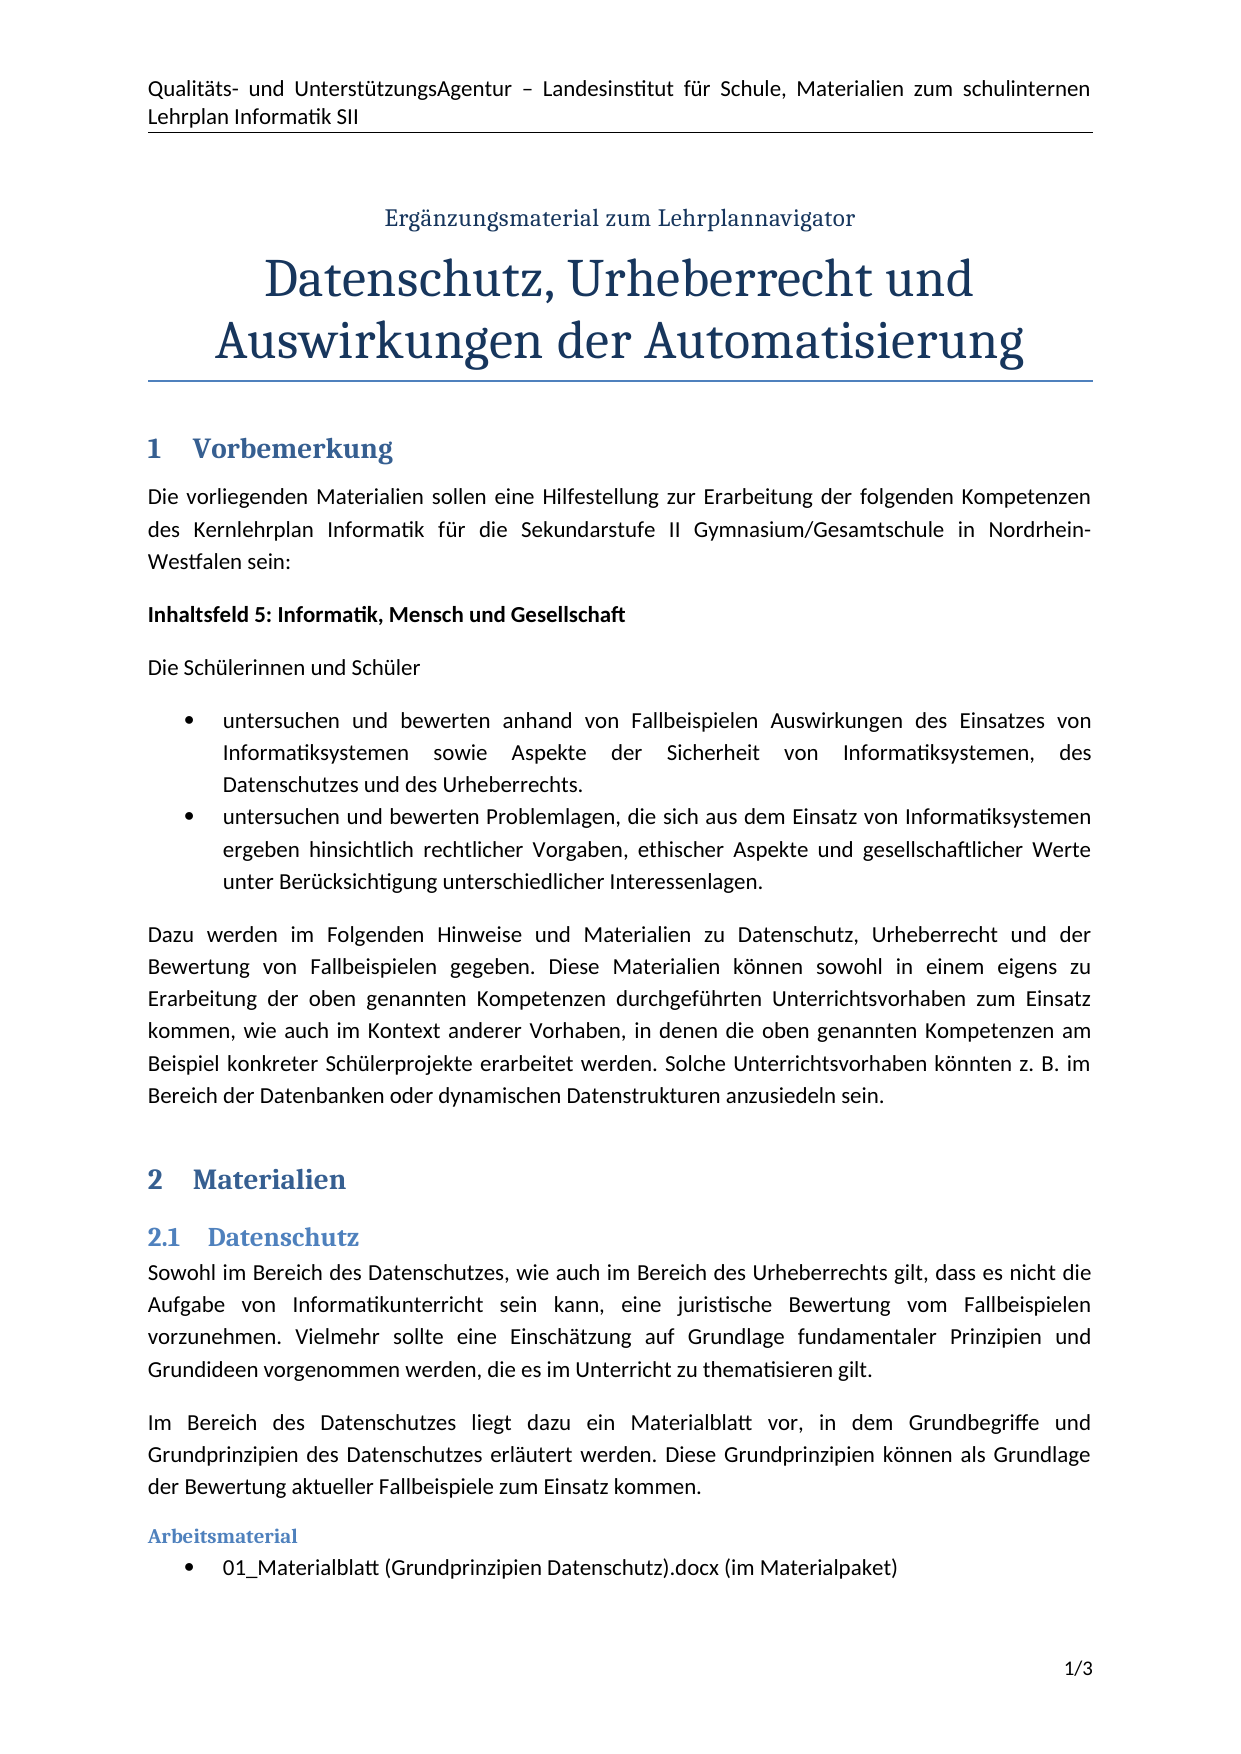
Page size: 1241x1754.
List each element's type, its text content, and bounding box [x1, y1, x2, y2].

title Ergänzungsmaterial zum Lehrplannavigator [148, 204, 1093, 233]
subtitle Arbeitsmaterial [148, 1525, 1093, 1549]
list untersuchen und bewerten Problemlagen, die sich aus dem Einsatz von Informatiksystemen ergeben hinsichtlich rechtlicher Vorgaben, ethischer Aspekte und gesellschaftlicher Werte unter Berücksichtigung unterschiedlicher Interessenlagen. [185, 802, 1093, 895]
subtitle Vorbemerkung [148, 432, 1093, 466]
text Sowohl im Bereich des Datenschutzes, wie auch im Bereich des Urheberrechts gilt, dass es nicht die Aufgabe von Informatikunterricht sein kann, eine juristische Bewertung vom Fallbeispielen vorzunehmen. Vielmehr sollte eine Einschätzung auf Grundlage fundamentaler Prinzipien und Grundideen vorgenommen werden, die es im Unterricht zu thematisieren gilt. [148, 1258, 1093, 1383]
text Im Bereich des Datenschutzes liegt dazu ein Materialblatt vor, in dem Grundbegriffe und Grundprinzipien des Datenschutzes erläutert werden. Diese Grundprinzipien können als Grundlage der Bewertung aktueller Fallbeispiele zum Einsatz kommen. [148, 1408, 1093, 1500]
text Die vorliegenden Materialien sollen eine Hilfestellung zur Erarbeitung der folgenden Kompetenzen des Kernlehrplan Informatik für die Sekundarstufe II Gymnasium/Gesamtschule in Nordrhein-Westfalen sein: [148, 482, 1093, 575]
text Inhaltsfeld 5: Informatik, Mensch und Gesellschaft [148, 600, 1093, 628]
text Dazu werden im Folgenden Hinweise und Materialien zu Datenschutz, Urheberrecht und der Bewertung von Fallbeispielen gegeben. Diese Materialien können sowohl in einem eigens zu Erarbeitung der oben genannten Kompetenzen durchgeführten Unterrichtsvorhaben zum Einsatz kommen, wie auch im Kontext anderer Vorhaben, in denen die oben genannten Kompetenzen am Beispiel konkreter Schülerprojekte erarbeitet werden. Solche Unterrichtsvorhaben könnten z. B. im Bereich der Datenbanken oder dynamischen Datenstrukturen anzusiedeln sein. [148, 920, 1093, 1109]
title Datenschutz, Urheberrecht und Auswirkungen der Automatisierung [148, 247, 1093, 380]
subtitle Materialien [148, 1163, 1093, 1197]
list untersuchen und bewerten anhand von Fallbeispielen Auswirkungen des Einsatzes von Informatiksystemen sowie Aspekte der Sicherheit von Informatiksystemen, des Datenschutzes und des Urheberrechts. [185, 706, 1093, 798]
subtitle Datenschutz [148, 1222, 1093, 1253]
text Die Schülerinnen und Schüler [148, 653, 1093, 681]
list 01_Materialblatt (Grundprinzipien Datenschutz).docx (im Materialpaket) [185, 1553, 1093, 1581]
